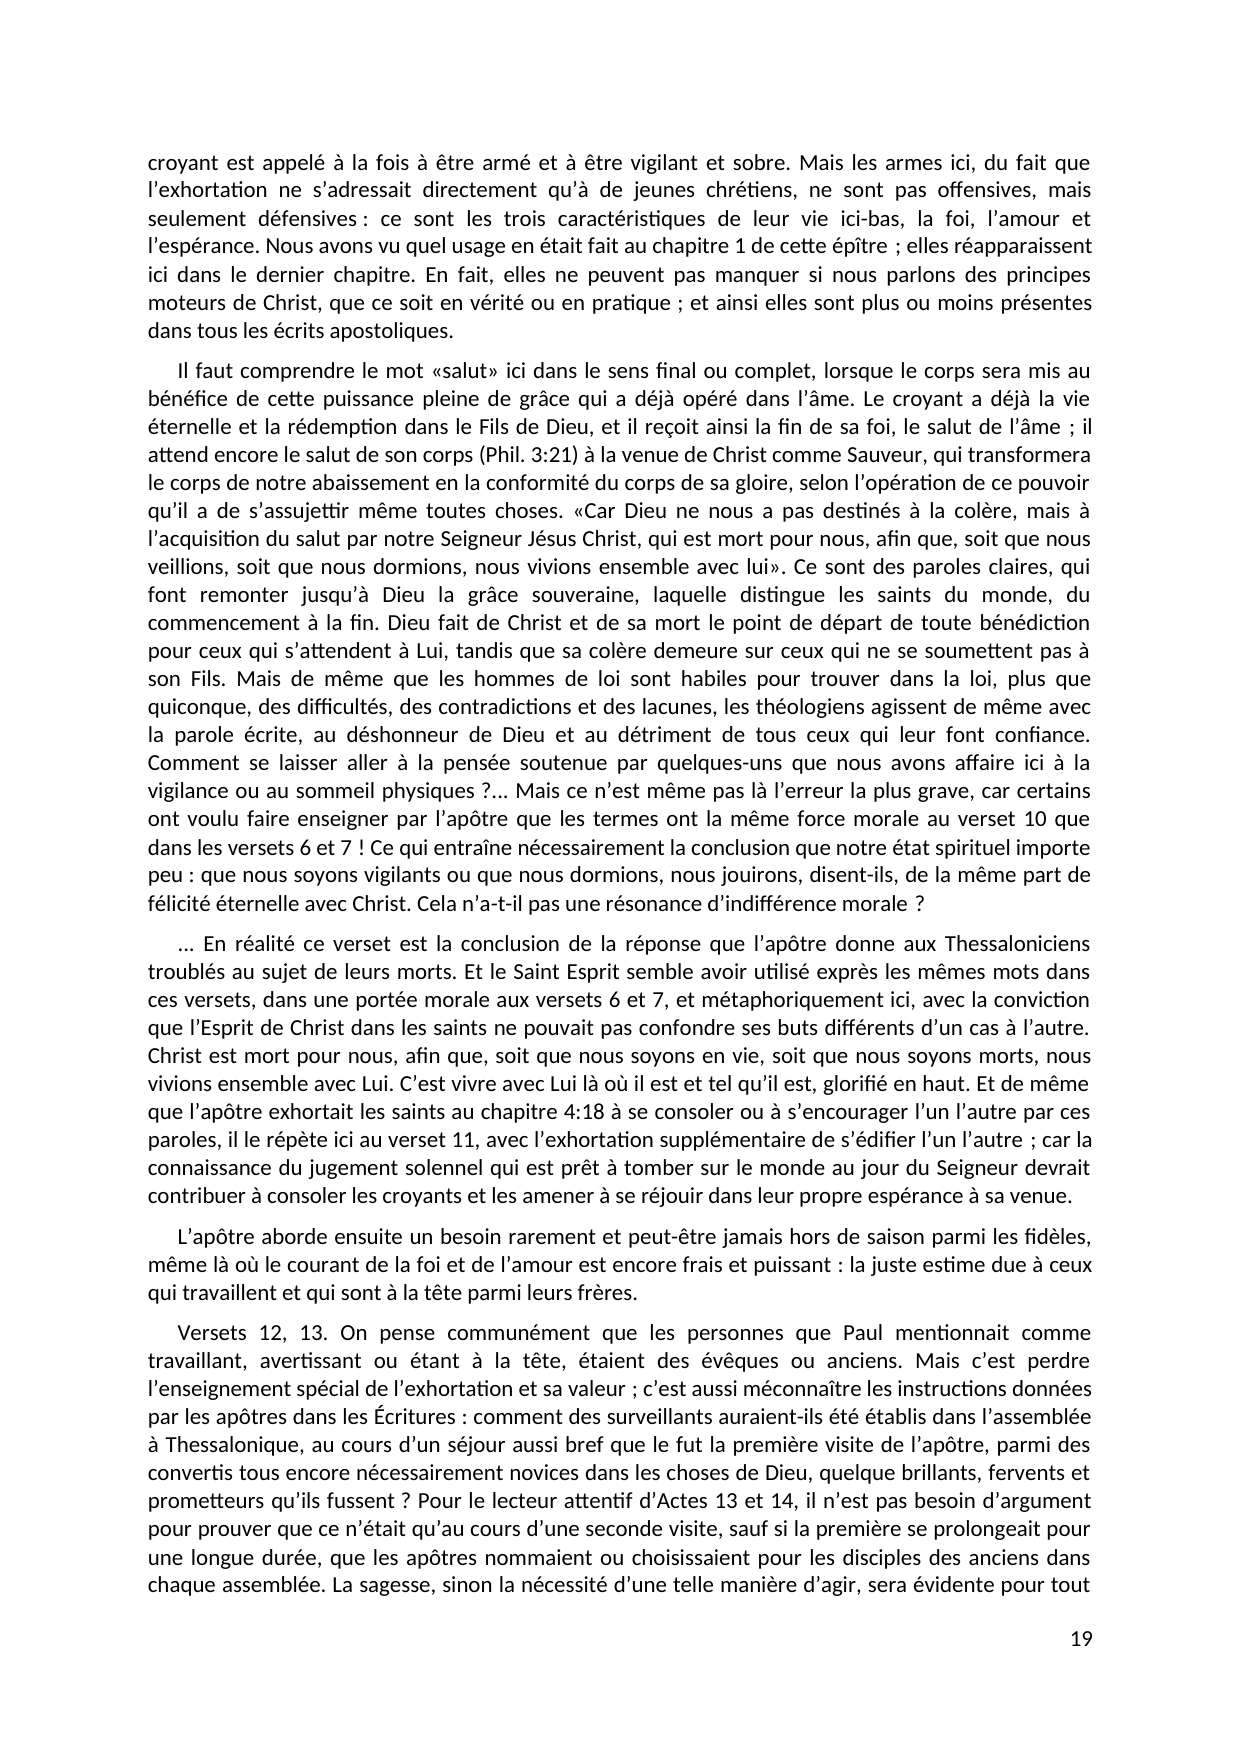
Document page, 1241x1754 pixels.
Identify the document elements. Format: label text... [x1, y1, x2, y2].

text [148, 1318, 1093, 1599]
text Il faut comprendre le mot «salut» ici dans le sens final ou complet, lorsque le corps sera mis au bénéfice de cette puissance pleine de grâce qui a déjà opéré dans l’âme. Le croyant a déjà la vie éternelle et la rédemption dans le Fils de Dieu, et il reçoit ainsi la fin de sa foi, le salut de l’âme ; il attend encore le salut de son corps (Phil. 3:21) à la venue de Christ comme Sauveur, qui transformera le corps de notre abaissement en la conformité du corps de sa gloire, selon l’opération de ce pouvoir qu’il a de s’assujettir même toutes choses. «Car Dieu ne nous a pas destinés à la colère, mais à l’acquisition du salut par notre Seigneur Jésus Christ, qui est mort pour nous, afin que, soit que nous veillions, soit que nous dormions, nous vivions ensemble avec lui». Ce sont des paroles claires, qui font remonter jusqu’à Dieu la grâce souveraine, laquelle distingue les saints du monde, du commencement à la fin. Dieu fait de Christ et de sa mort le point de départ de toute bénédiction pour ceux qui s’attendent à Lui, tandis que sa colère demeure sur ceux qui ne se soumettent pas à son Fils. Mais de même que les hommes de loi sont habiles pour trouver dans la loi, plus que quiconque, des difficultés, des contradictions et des lacunes, les théologiens agissent de même avec la parole écrite, au déshonneur de Dieu et au détriment de tous ceux qui leur font confiance. Comment se laisser aller à la pensée soutenue par quelques-uns que nous avons affaire ici à la vigilance ou au sommeil physiques ?... Mais ce n’est même pas là l’erreur la plus grave, car certains ont voulu faire enseigner par l’apôtre que les termes ont la même force morale au verset 10 que dans les versets 6 et 7 ! Ce qui entraîne nécessairement la conclusion que notre état spirituel importe peu : que nous soyons vigilants ou que nous dormions, nous jouirons, disent-ils, de la même part de félicité éternelle avec Christ. Cela n’a-t-il pas une résonance d’indifférence morale ? [148, 356, 1093, 917]
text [148, 148, 1093, 344]
text L’apôtre aborde ensuite un besoin rarement et peut-être jamais hors de saison parmi les fidèles, même là où le courant de la foi et de l’amour est encore frais et puissant : la juste estime due à ceux qui travaillent et qui sont à la tête parmi leurs frères. [148, 1222, 1093, 1306]
text ... En réalité ce verset est la conclusion de la réponse que l’apôtre donne aux Thessaloniciens troublés au sujet de leurs morts. Et le Saint Esprit semble avoir utilisé exprès les mêmes mots dans ces versets, dans une portée morale aux versets 6 et 7, et métaphoriquement ici, avec la conviction que l’Esprit de Christ dans les saints ne pouvait pas confondre ses buts différents d’un cas à l’autre. Christ est mort pour nous, afin que, soit que nous soyons en vie, soit que nous soyons morts, nous vivions ensemble avec Lui. C’est vivre avec Lui là où il est et tel qu’il est, glorifié en haut. Et de même que l’apôtre exhortait les saints au chapitre 4:18 à se consoler ou à s’encourager l’un l’autre par ces paroles, il le répète ici au verset 11, avec l’exhortation supplémentaire de s’édifier l’un l’autre ; car la connaissance du jugement solennel qui est prêt à tomber sur le monde au jour du Seigneur devrait contribuer à consoler les croyants et les amener à se réjouir dans leur propre espérance à sa venue. [148, 929, 1093, 1209]
